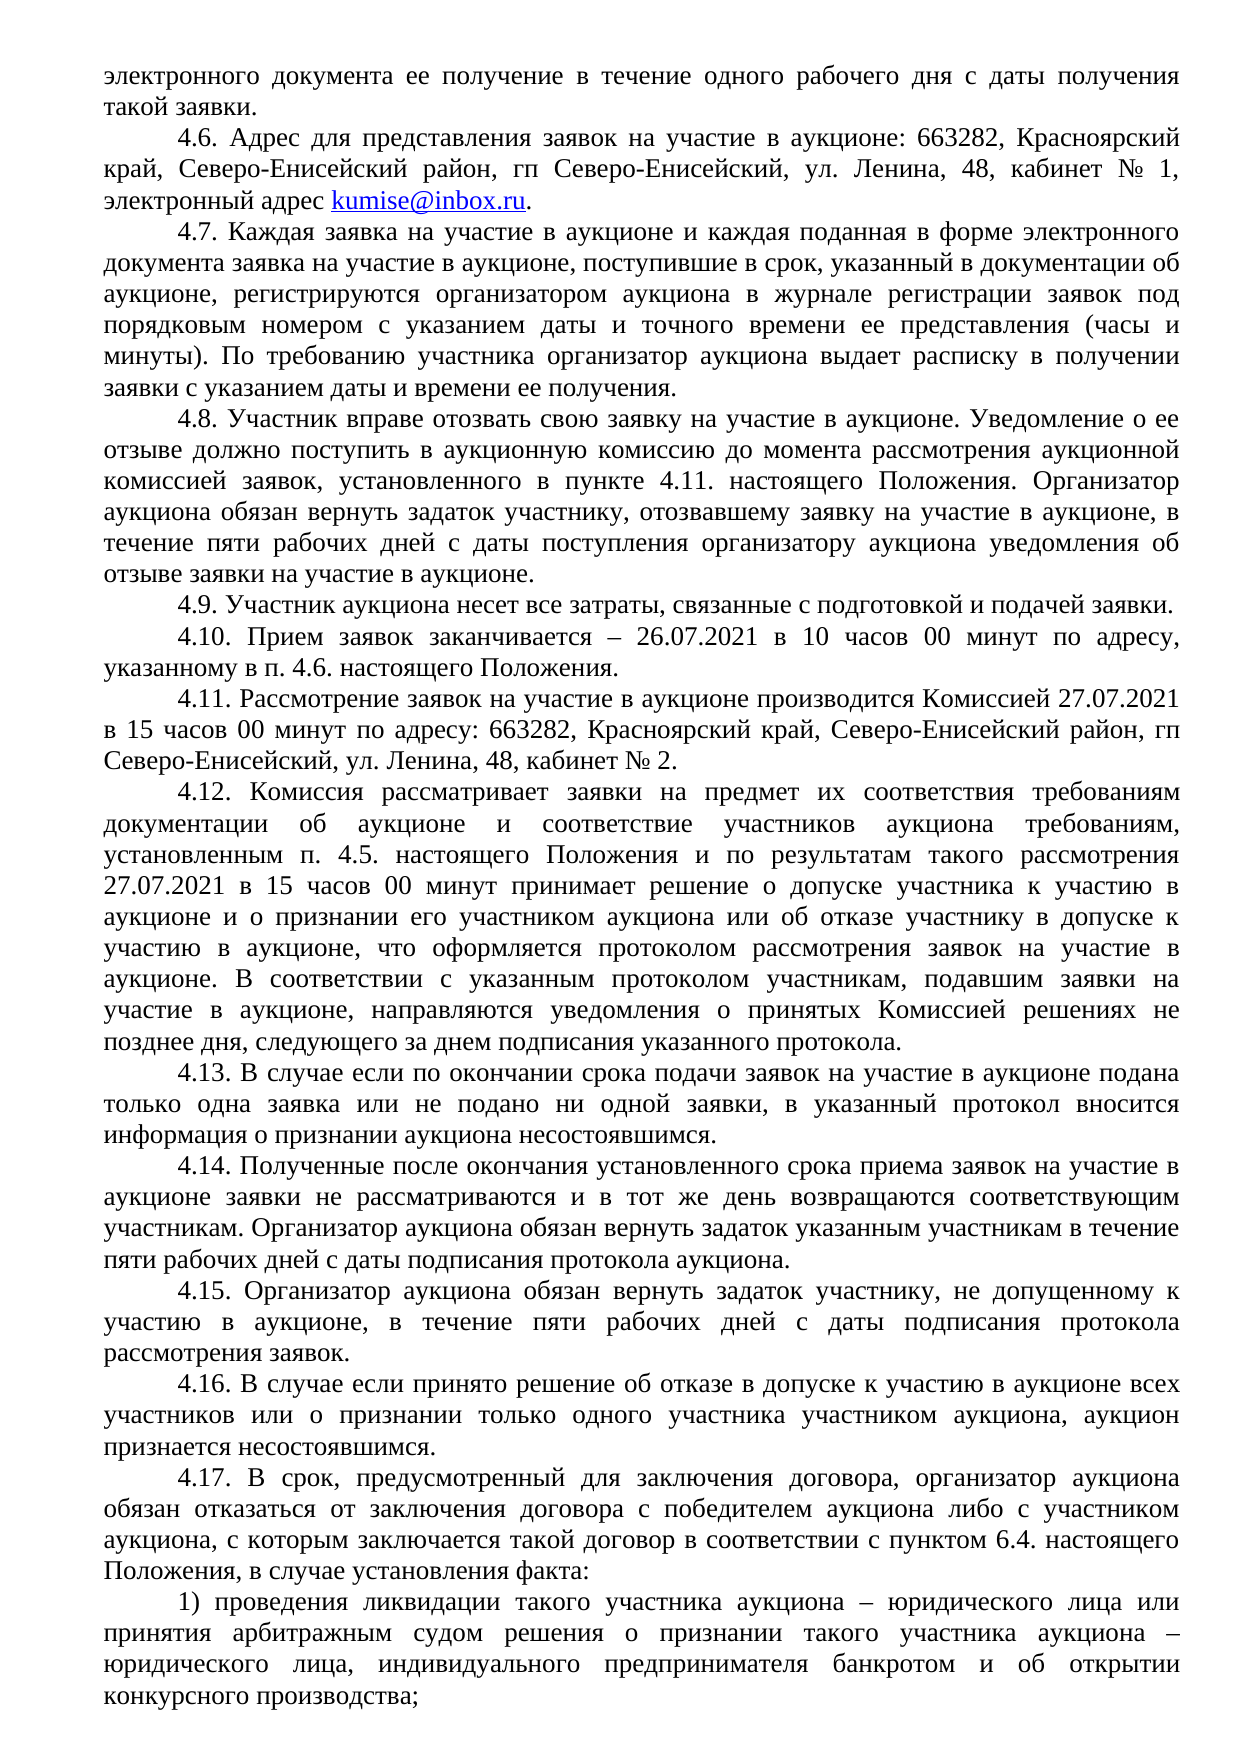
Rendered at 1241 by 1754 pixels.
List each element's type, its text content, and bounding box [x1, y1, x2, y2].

text 4.14. Полученные после окончания установленного срока приема заявок на участие в аукционе заявки не рассматриваются и в тот же день возвращаются соответствующим участникам. Организатор аукциона обязан вернуть задаток указанным участникам в течение пяти рабочих дней с даты подписания протокола аукциона. [103, 1149, 1181, 1274]
text 4.7. Каждая заявка на участие в аукционе и каждая поданная в форме электронного документа заявка на участие в аукционе, поступившие в срок, указанный в документации об аукционе, регистрируются организатором аукциона в журнале регистрации заявок под порядковым номером с указанием даты и точного времени ее представления (часы и минуты). По требованию участника организатор аукциона выдает расписку в получении заявки с указанием даты и времени ее получения. [103, 215, 1181, 402]
text 4.8. Участник вправе отозвать свою заявку на участие в аукционе. Уведомление о ее отзыве должно поступить в аукционную комиссию до момента рассмотрения аукционной комиссией заявок, установленного в пункте 4.11. настоящего Положения. Организатор аукциона обязан вернуть задаток участнику, отозвавшему заявку на участие в аукционе, в течение пяти рабочих дней с даты поступления организатору аукциона уведомления об отзыве заявки на участие в аукционе. [103, 402, 1181, 589]
text 4.16. В случае если принято решение об отказе в допуске к участию в аукционе всех участников или о признании только одного участника участником аукциона, аукцион признается несостоявшимся. [103, 1367, 1181, 1461]
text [103, 59, 1181, 121]
text 4.6. Адрес для представления заявок на участие в аукционе: 663282, Красноярский край, Северо-Енисейский район, гп Северо-Енисейский, ул. Ленина, 48, кабинет № 1, электронный адрес kumise@inbox.ru. [103, 121, 1181, 215]
text 4.13. В случае если по окончании срока подачи заявок на участие в аукционе подана только одна заявка или не подано ни одной заявки, в указанный протокол вносится информация о признании аукциона несостоявшимся. [103, 1056, 1181, 1149]
text 1) проведения ликвидации такого участника аукциона – юридического лица или принятия арбитражным судом решения о признании такого участника аукциона – юридического лица, индивидуального предпринимателя банкротом и об открытии конкурсного производства; [103, 1585, 1181, 1710]
text 4.9. Участник аукциона несет все затраты, связанные с подготовкой и подачей заявки. [103, 589, 1181, 620]
text 4.15. Организатор аукциона обязан вернуть задаток участнику, не допущенному к участию в аукционе, в течение пяти рабочих дней с даты подписания протокола рассмотрения заявок. [103, 1274, 1181, 1367]
text 4.11. Рассмотрение заявок на участие в аукционе производится Комиссией 27.07.2021 в 15 часов 00 минут по адресу: 663282, Красноярский край, Северо-Енисейский район, гп Северо-Енисейский, ул. Ленина, 48, кабинет № 2. [103, 682, 1181, 776]
text 4.17. В срок, предусмотренный для заключения договора, организатор аукциона обязан отказаться от заключения договора с победителем аукциона либо с участником аукциона, с которым заключается такой договор в соответствии с пунктом 6.4. настоящего Положения, в случае установления факта: [103, 1461, 1181, 1585]
text 4.10. Прием заявок заканчивается – 26.07.2021 в 10 часов 00 минут по адресу, указанному в п. 4.6. настоящего Положения. [103, 620, 1181, 682]
text 4.12. Комиссия рассматривает заявки на предмет их соответствия требованиям документации об аукционе и соответствие участников аукциона требованиям, установленным п. 4.5. настоящего Положения и по результатам такого рассмотрения 27.07.2021 в 15 часов 00 минут принимает решение о допуске участника к участию в аукционе и о признании его участником аукциона или об отказе участнику в допуске к участию в аукционе, что оформляется протоколом рассмотрения заявок на участие в аукционе. В соответствии с указанным протоколом участникам, подавшим заявки на участие в аукционе, направляются уведомления о принятых Комиссией решениях не позднее дня, следующего за днем подписания указанного протокола. [103, 776, 1181, 1056]
